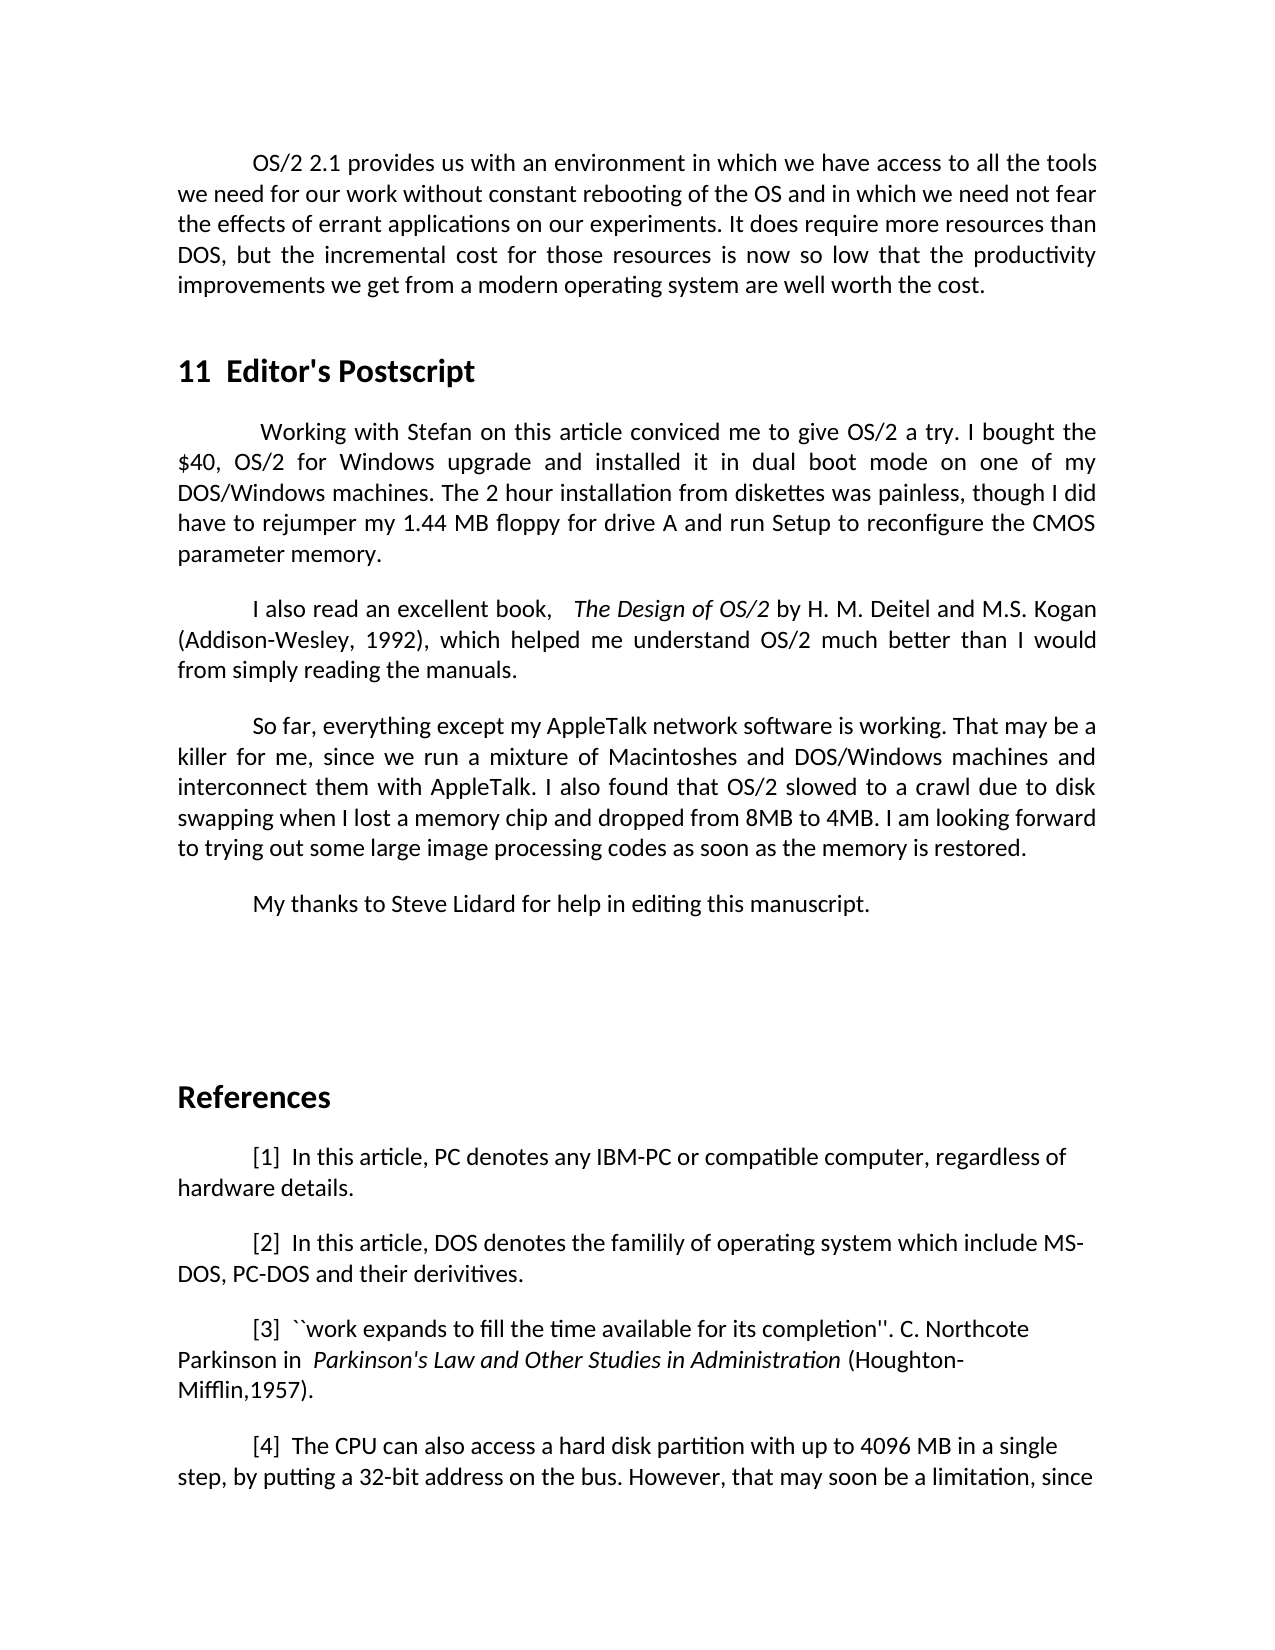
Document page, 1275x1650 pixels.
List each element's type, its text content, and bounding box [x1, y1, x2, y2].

text Working with Stefan on this article conviced me to give OS/2 a try. I bought the $40, OS/2 for Windows upgrade and installed it in dual boot mode on one of my DOS/Windows machines. The 2 hour installation from diskettes was painless, though I did have to rejumper my 1.44 MB floppy for drive A and run Setup to reconfigure the CMOS parameter memory. [177, 416, 1098, 568]
text [3] ``work expands to fill the time available for its completion''. C. Northcote Parkinson in Parkinson's Law and Other Studies in Administration (Houghton-Mifflin,1957). [177, 1313, 1098, 1405]
text [2] In this article, DOS denotes the familily of operating system which include MS-DOS, PC-DOS and their derivitives. [177, 1227, 1098, 1288]
text My thanks to Steve Lidard for help in editing this manuscript. [177, 888, 1098, 918]
text I also read an excellent book, The Design of OS/2 by H. M. Deitel and M.S. Kogan (Addison-Wesley, 1992), which helped me understand OS/2 much better than I would from simply reading the manuals. [177, 593, 1098, 685]
text [1] In this article, PC denotes any IBM-PC or compatible computer, regardless of hardware details. [177, 1141, 1098, 1202]
subtitle 11 Editor's Postscript [177, 350, 1098, 391]
text OS/2 2.1 provides us with an environment in which we have access to all the tools we need for our work without constant rebooting of the OS and in which we need not fear the effects of errant applications on our experiments. It does require more resources than DOS, but the incremental cost for those resources is now so low that the productivity improvements we get from a modern operating system are well worth the cost. [177, 148, 1098, 300]
subtitle References [177, 1076, 1098, 1116]
text So far, everything except my AppleTalk network software is working. That may be a killer for me, since we run a mixture of Macintoshes and DOS/Windows machines and interconnect them with AppleTalk. I also found that OS/2 slowed to a crawl due to disk swapping when I lost a memory chip and dropped from 8MB to 4MB. I am looking forward to trying out some large image processing codes as soon as the memory is restored. [177, 710, 1098, 863]
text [177, 1430, 1098, 1491]
